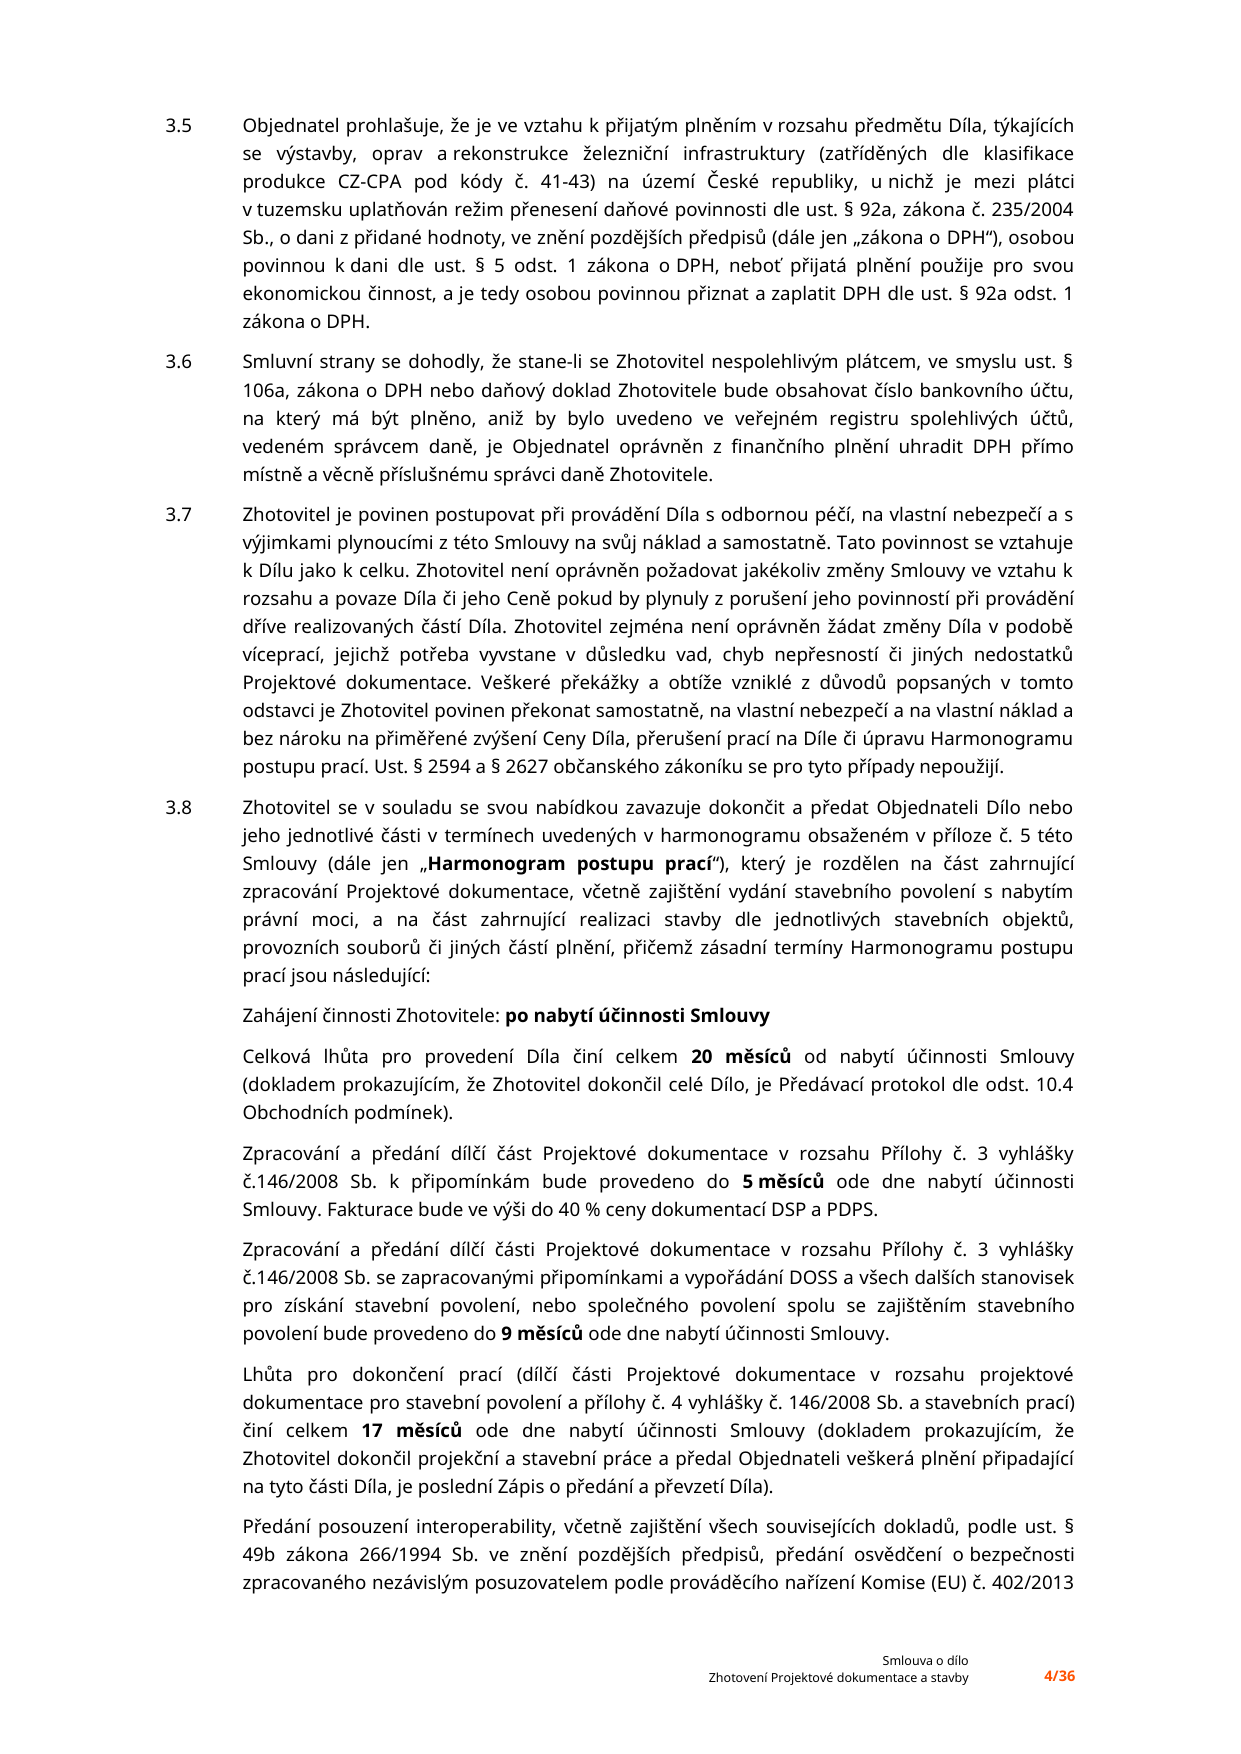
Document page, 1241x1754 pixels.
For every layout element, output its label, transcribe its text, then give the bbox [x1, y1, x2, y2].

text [242, 1514, 1075, 1595]
text Zpracování a předání dílčí část Projektové dokumentace v rozsahu Přílohy č. 3 vyhlášky č.146/2008 Sb. k připomínkám bude provedeno do 5 měsíců ode dne nabytí účinnosti Smlouvy. Fakturace bude ve výši do 40 % ceny dokumentací DSP a PDPS. [242, 1140, 1075, 1221]
text Zhotovitel se v souladu se svou nabídkou zavazuje dokončit a předat Objednateli Dílo nebo jeho jednotlivé části v termínech uvedených v harmonogramu obsaženém v příloze č. 5 této Smlouvy (dále jen „Harmonogram postupu prací“), který je rozdělen na část zahrnující zpracování Projektové dokumentace, včetně zajištění vydání stavebního povolení s nabytím právní moci, a na část zahrnující realizaci stavby dle jednotlivých stavebních objektů, provozních souborů či jiných částí plnění, přičemž zásadní termíny Harmonogramu postupu prací jsou následující: [165, 794, 1075, 988]
text Zahájení činnosti Zhotovitele: po nabytí účinnosti Smlouvy [242, 1003, 1075, 1028]
text Smluvní strany se dohodly, že stane-li se Zhotovitel nespolehlivým plátcem, ve smyslu ust. § 106a, zákona o DPH nebo daňový doklad Zhotovitele bude obsahovat číslo bankovního účtu, na který má být plněno, aniž by bylo uvedeno ve veřejném registru spolehlivých účtů, vedeném správcem daně, je Objednatel oprávněn z finančního plnění uhradit DPH přímo místně a věcně příslušnému správci daně Zhotovitele. [165, 349, 1075, 486]
text Zpracování a předání dílčí části Projektové dokumentace v rozsahu Přílohy č. 3 vyhlášky č.146/2008 Sb. se zapracovanými připomínkami a vypořádání DOSS a všech dalších stanovisek pro získání stavební povolení, nebo společného povolení spolu se zajištěním stavebního povolení bude provedeno do 9 měsíců ode dne nabytí účinnosti Smlouvy. [242, 1236, 1075, 1346]
text Celková lhůta pro provedení Díla činí celkem 20 měsíců od nabytí účinnosti Smlouvy (dokladem prokazujícím, že Zhotovitel dokončil celé Dílo, je Předávací protokol dle odst. 10.4 Obchodních podmínek). [242, 1043, 1075, 1125]
text Lhůta pro dokončení prací (dílčí části Projektové dokumentace v rozsahu projektové dokumentace pro stavební povolení a přílohy č. 4 vyhlášky č. 146/2008 Sb. a stavebních prací) činí celkem 17 měsíců ode dne nabytí účinnosti Smlouvy (dokladem prokazujícím, že Zhotovitel dokončil projekční a stavební práce a předal Objednateli veškerá plnění připadající na tyto části Díla, je poslední Zápis o předání a převzetí Díla). [242, 1361, 1075, 1499]
text Objednatel prohlašuje, že je ve vztahu k přijatým plněním v rozsahu předmětu Díla, týkajících se výstavby, oprav a rekonstrukce železniční infrastruktury (zatříděných dle klasifikace produkce CZ-CPA pod kódy č. 41-43) na území České republiky, u nichž je mezi plátci v tuzemsku uplatňován režim přenesení daňové povinnosti dle ust. § 92a, zákona č. 235/2004 Sb., o dani z přidané hodnoty, ve znění pozdějších předpisů (dále jen „zákona o DPH“), osobou povinnou k dani dle ust. § 5 odst. 1 zákona o DPH, neboť přijatá plnění použije pro svou ekonomickou činnost, a je tedy osobou povinnou přiznat a zaplatit DPH dle ust. § 92a odst. 1 zákona o DPH. [165, 112, 1075, 334]
text Zhotovitel je povinen postupovat při provádění Díla s odbornou péčí, na vlastní nebezpečí a s výjimkami plynoucími z této Smlouvy na svůj náklad a samostatně. Tato povinnost se vztahuje k Dílu jako k celku. Zhotovitel není oprávněn požadovat jakékoliv změny Smlouvy ve vztahu k rozsahu a povaze Díla či jeho Ceně pokud by plynuly z porušení jeho povinností při provádění dříve realizovaných částí Díla. Zhotovitel zejména není oprávněn žádat změny Díla v podobě víceprací, jejichž potřeba vyvstane v důsledku vad, chyb nepřesností či jiných nedostatků Projektové dokumentace. Veškeré překážky a obtíže vzniklé z důvodů popsaných v tomto odstavci je Zhotovitel povinen překonat samostatně, na vlastní nebezpečí a na vlastní náklad a bez nároku na přiměřené zvýšení Ceny Díla, přerušení prací na Díle či úpravu Harmonogramu postupu prací. Ust. § 2594 a § 2627 občanského zákoníku se pro tyto případy nepoužijí. [165, 501, 1075, 779]
